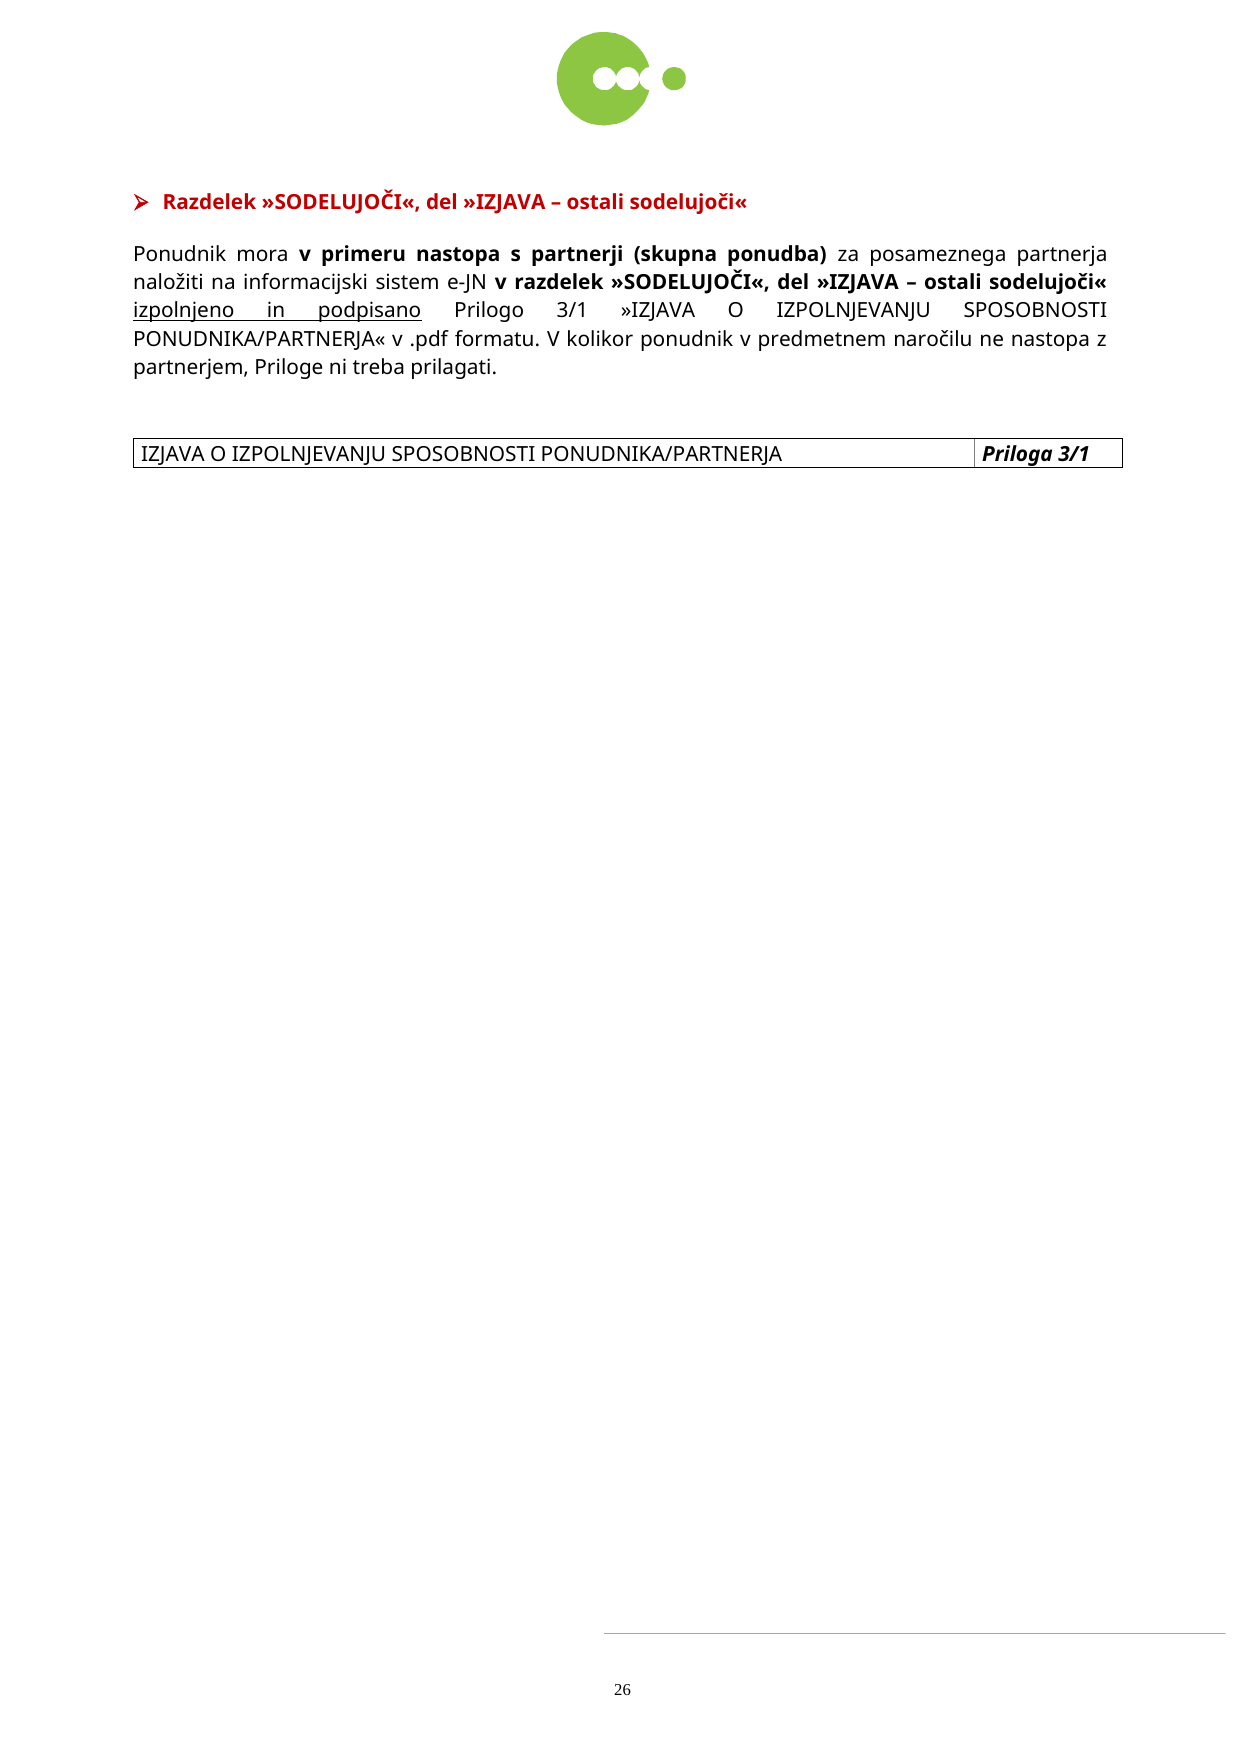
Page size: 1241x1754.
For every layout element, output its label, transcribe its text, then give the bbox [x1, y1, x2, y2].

table_header Priloga 3/1 [975, 439, 1122, 467]
table_header IZJAVA O IZPOLNJEVANJU SPOSOBNOSTI PONUDNIKA/PARTNERJA [134, 439, 974, 467]
list Razdelek »SODELUJOČI«, del »IZJAVA – ostali sodelujoči« [133, 187, 1107, 216]
text Ponudnik mora v primeru nastopa s partnerji (skupna ponudba) za posameznega partnerja naložiti na informacijski sistem e-JN v razdelek »SODELUJOČI«, del »IZJAVA – ostali sodelujoči« izpolnjeno in podpisano Prilogo 3/1 »IZJAVA O IZPOLNJEVANJU SPOSOBNOSTI PONUDNIKA/PARTNERJA« v .pdf formatu. V kolikor ponudnik v predmetnem naročilu ne nastopa z partnerjem, Priloge ni treba prilagati. [133, 239, 1107, 381]
